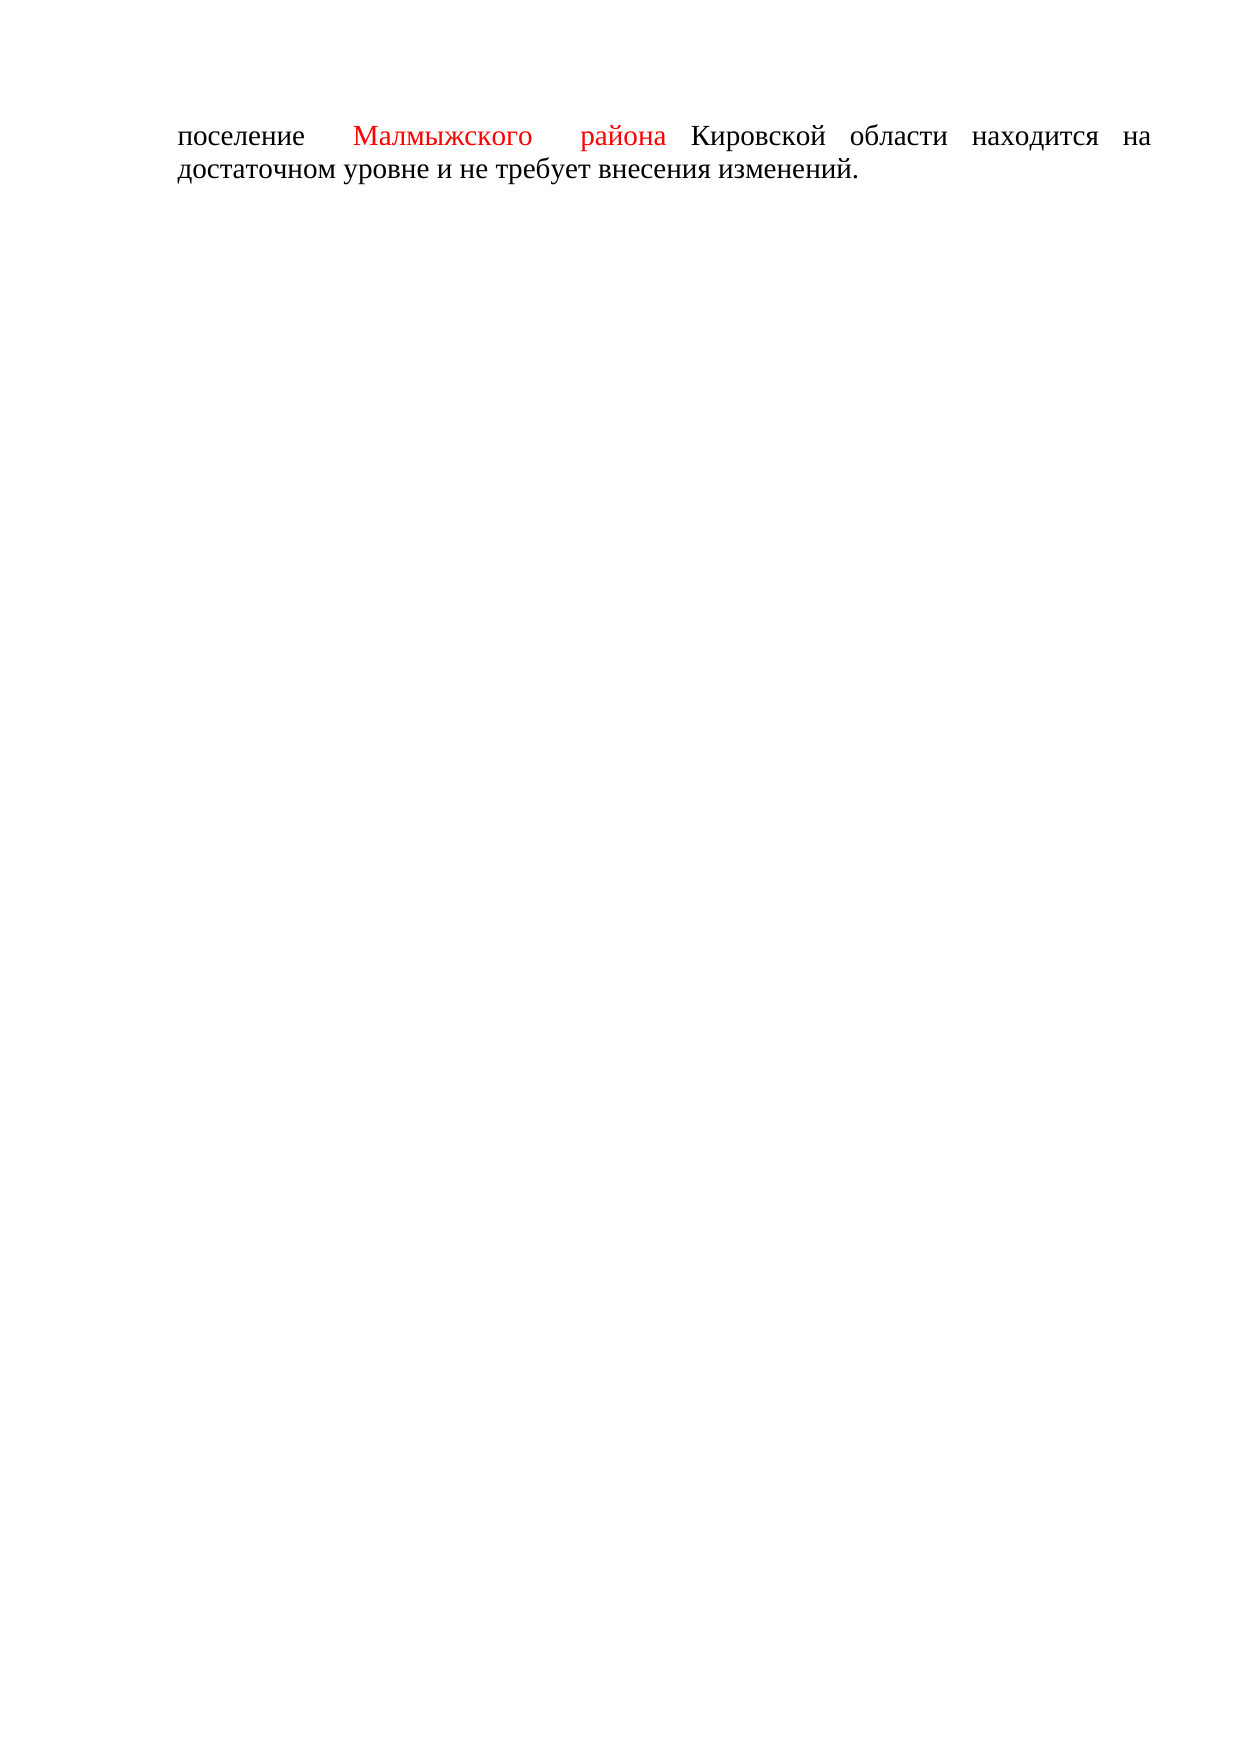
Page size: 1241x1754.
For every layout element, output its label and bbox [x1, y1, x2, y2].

text [177, 118, 1152, 185]
